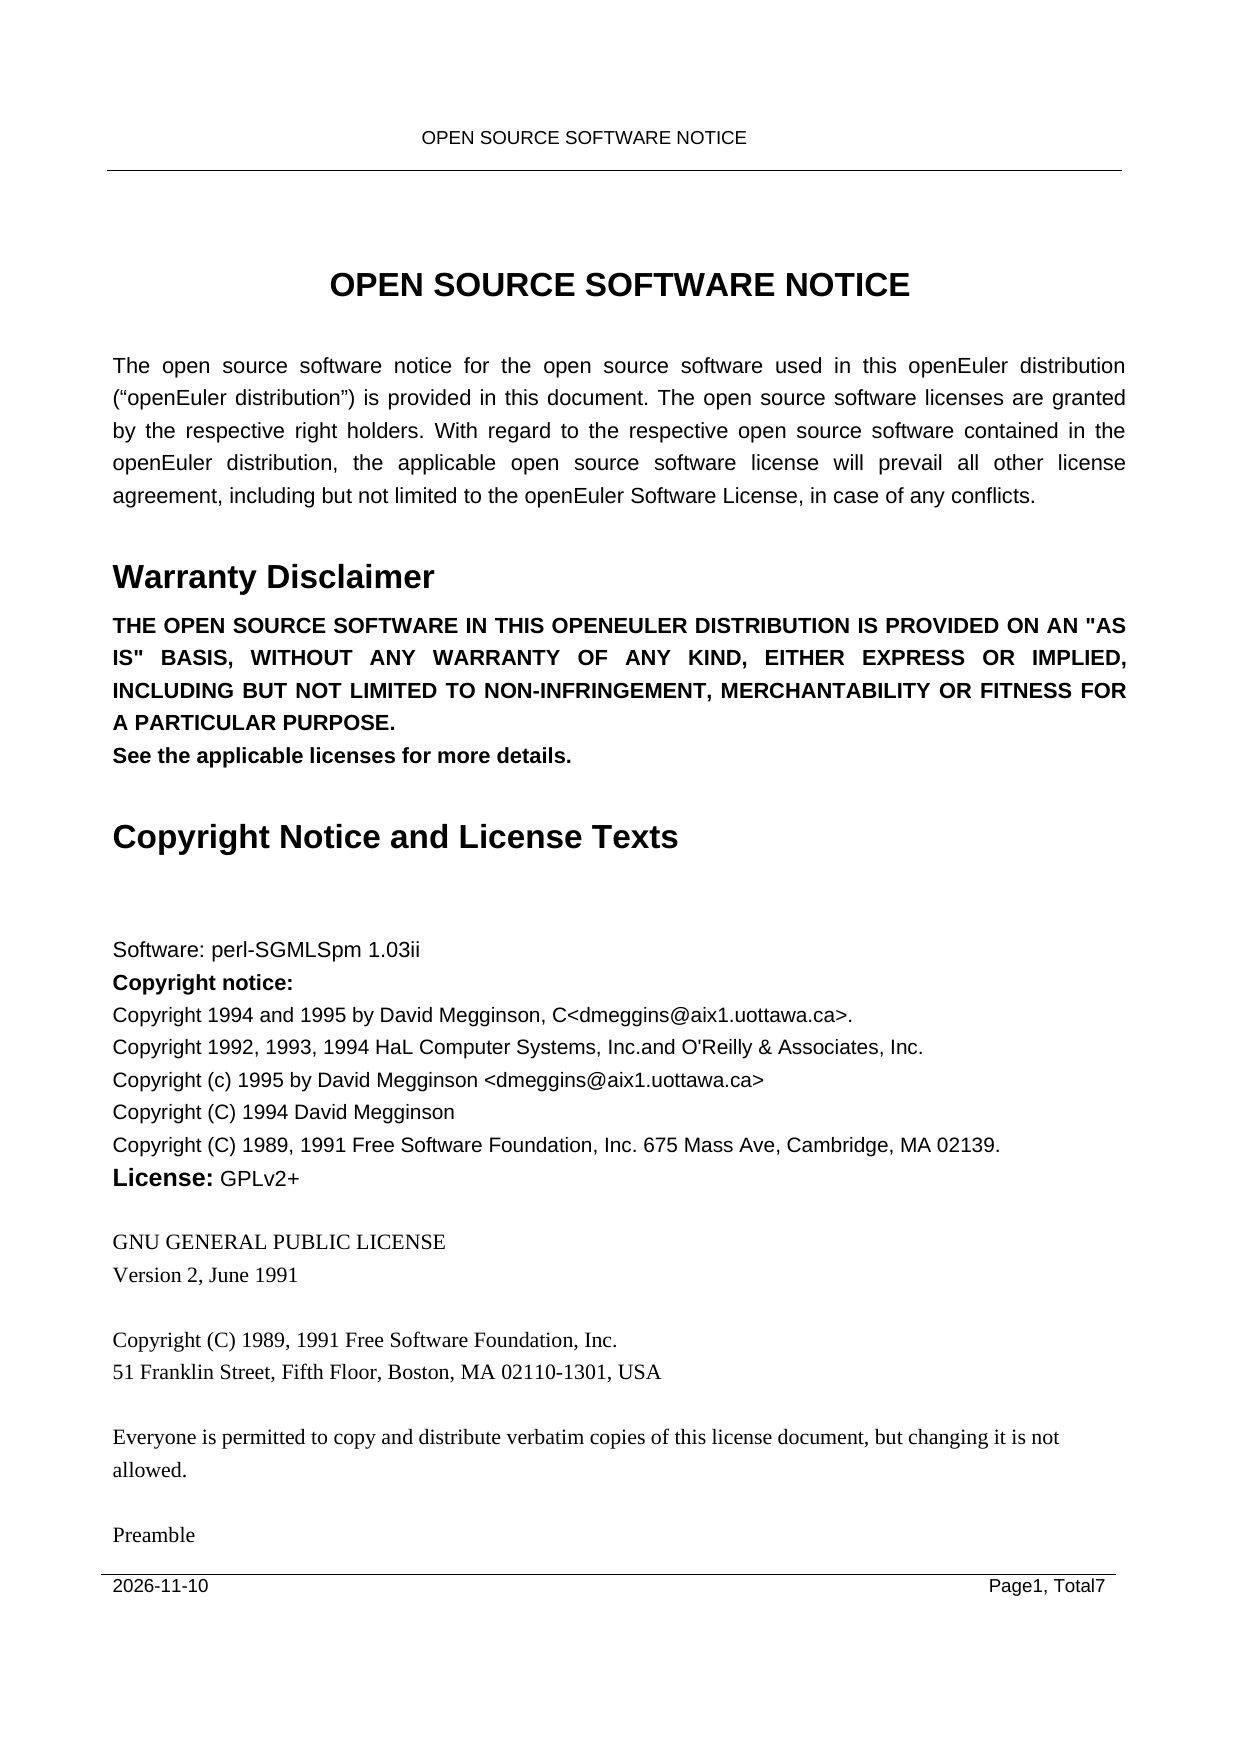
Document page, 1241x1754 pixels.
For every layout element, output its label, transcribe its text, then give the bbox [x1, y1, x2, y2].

text Copyright notice: [112, 966, 1128, 998]
text Copyright Notice and License Texts [112, 804, 1128, 869]
text Copyright (C) 1989, 1991 Free Software Foundation, Inc. 675 Mass Ave, Cambridge, MA 02139. [112, 1128, 1128, 1161]
text Copyright (c) 1995 by David Megginson <dmeggins@aix1.uottawa.ca> [112, 1063, 1128, 1096]
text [112, 1161, 1128, 1551]
text Copyright 1994 and 1995 by David Megginson, C<dmeggins@aix1.uottawa.ca>. [112, 998, 1128, 1031]
text Software: perl-SGMLSpm 1.03ii [112, 933, 1128, 966]
text Warranty Disclaimer [112, 544, 1128, 609]
text The open source software notice for the open source software used in this openEuler distribution (“openEuler distribution”) is provided in this document. The open source software licenses are granted by the respective right holders. With regard to the respective open source software contained in the openEuler distribution, the applicable open source software license will prevail all other license agreement, including but not limited to the openEuler Software License, in case of any conflicts. [112, 349, 1128, 511]
text THE OPEN SOURCE SOFTWARE IN THIS OPENEULER DISTRIBUTION IS PROVIDED ON AN "AS IS" BASIS, WITHOUT ANY WARRANTY OF ANY KIND, EITHER EXPRESS OR IMPLIED, INCLUDING BUT NOT LIMITED TO NON-INFRINGEMENT, MERCHANTABILITY OR FITNESS FOR A PARTICULAR PURPOSE. See the applicable licenses for more details. [112, 609, 1128, 771]
text OPEN SOURCE SOFTWARE NOTICE [112, 251, 1128, 316]
text Copyright 1992, 1993, 1994 HaL Computer Systems, Inc.and O'Reilly & Associates, Inc. [112, 1031, 1128, 1063]
text Copyright (C) 1994 David Megginson [112, 1096, 1128, 1128]
